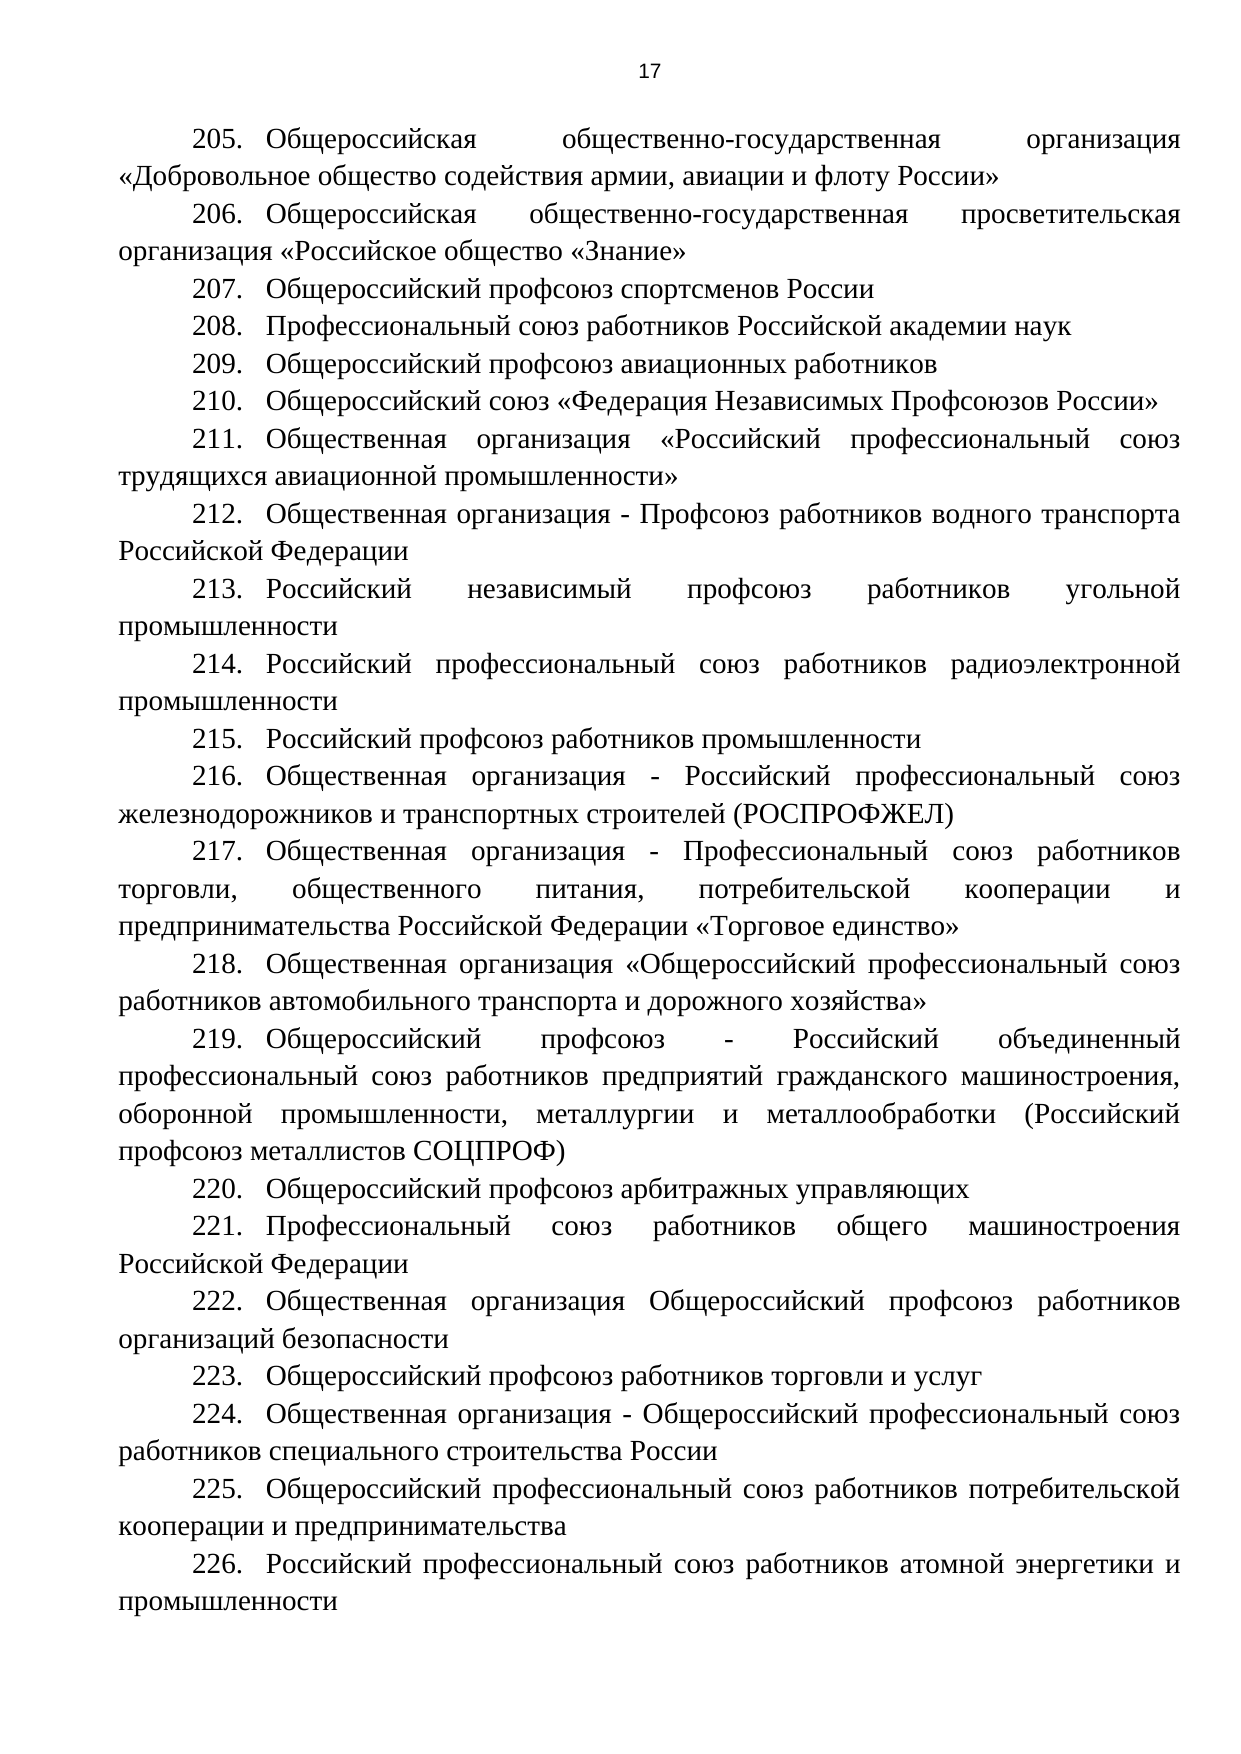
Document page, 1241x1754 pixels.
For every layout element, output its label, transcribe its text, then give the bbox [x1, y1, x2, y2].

text 205. Общероссийская общественно-государственная организация «Добровольное общество содействия армии, авиации и флоту России» [118, 118, 1181, 193]
text 208. Профессиональный союз работников Российской академии наук [118, 306, 1181, 343]
text 225. Общероссийский профессиональный союз работников потребительской кооперации и предпринимательства [118, 1468, 1181, 1543]
text 211. Общественная организация «Российский профессиональный союз трудящихся авиационной промышленности» [118, 418, 1181, 493]
text 215. Российский профсоюз работников промышленности [118, 718, 1181, 756]
text 222. Общественная организация Общероссийский профсоюз работников организаций безопасности [118, 1281, 1181, 1356]
text 213. Российский независимый профсоюз работников угольной промышленности [118, 568, 1181, 643]
text 207. Общероссийский профсоюз спортсменов России [118, 268, 1181, 306]
text 216. Общественная организация - Российский профессиональный союз железнодорожников и транспортных строителей (РОСПРОФЖЕЛ) [118, 756, 1181, 831]
text 218. Общественная организация «Общероссийский профессиональный союз работников автомобильного транспорта и дорожного хозяйства» [118, 943, 1181, 1018]
text 226. Российский профессиональный союз работников атомной энергетики и промышленности [118, 1543, 1181, 1618]
text 223. Общероссийский профсоюз работников торговли и услуг [118, 1356, 1181, 1393]
text 214. Российский профессиональный союз работников радиоэлектронной промышленности [118, 643, 1181, 718]
text 221. Профессиональный союз работников общего машиностроения Российской Федерации [118, 1206, 1181, 1281]
text 209. Общероссийский профсоюз авиационных работников [118, 343, 1181, 381]
text 210. Общероссийский союз «Федерация Независимых Профсоюзов России» [118, 381, 1181, 418]
text 206. Общероссийская общественно-государственная просветительская организация «Российское общество «Знание» [118, 193, 1181, 268]
text 217. Общественная организация - Профессиональный союз работников торговли, общественного питания, потребительской кооперации и предпринимательства Российской Федерации «Торговое единство» [118, 831, 1181, 943]
text 219. Общероссийский профсоюз - Российский объединенный профессиональный союз работников предприятий гражданского машиностроения, оборонной промышленности, металлургии и металлообработки (Российский профсоюз металлистов СОЦПРОФ) [118, 1018, 1181, 1168]
text 212. Общественная организация - Профсоюз работников водного транспорта Российской Федерации [118, 493, 1181, 568]
text 224. Общественная организация - Общероссийский профессиональный союз работников специального строительства России [118, 1393, 1181, 1468]
text 220. Общероссийский профсоюз арбитражных управляющих [118, 1168, 1181, 1206]
